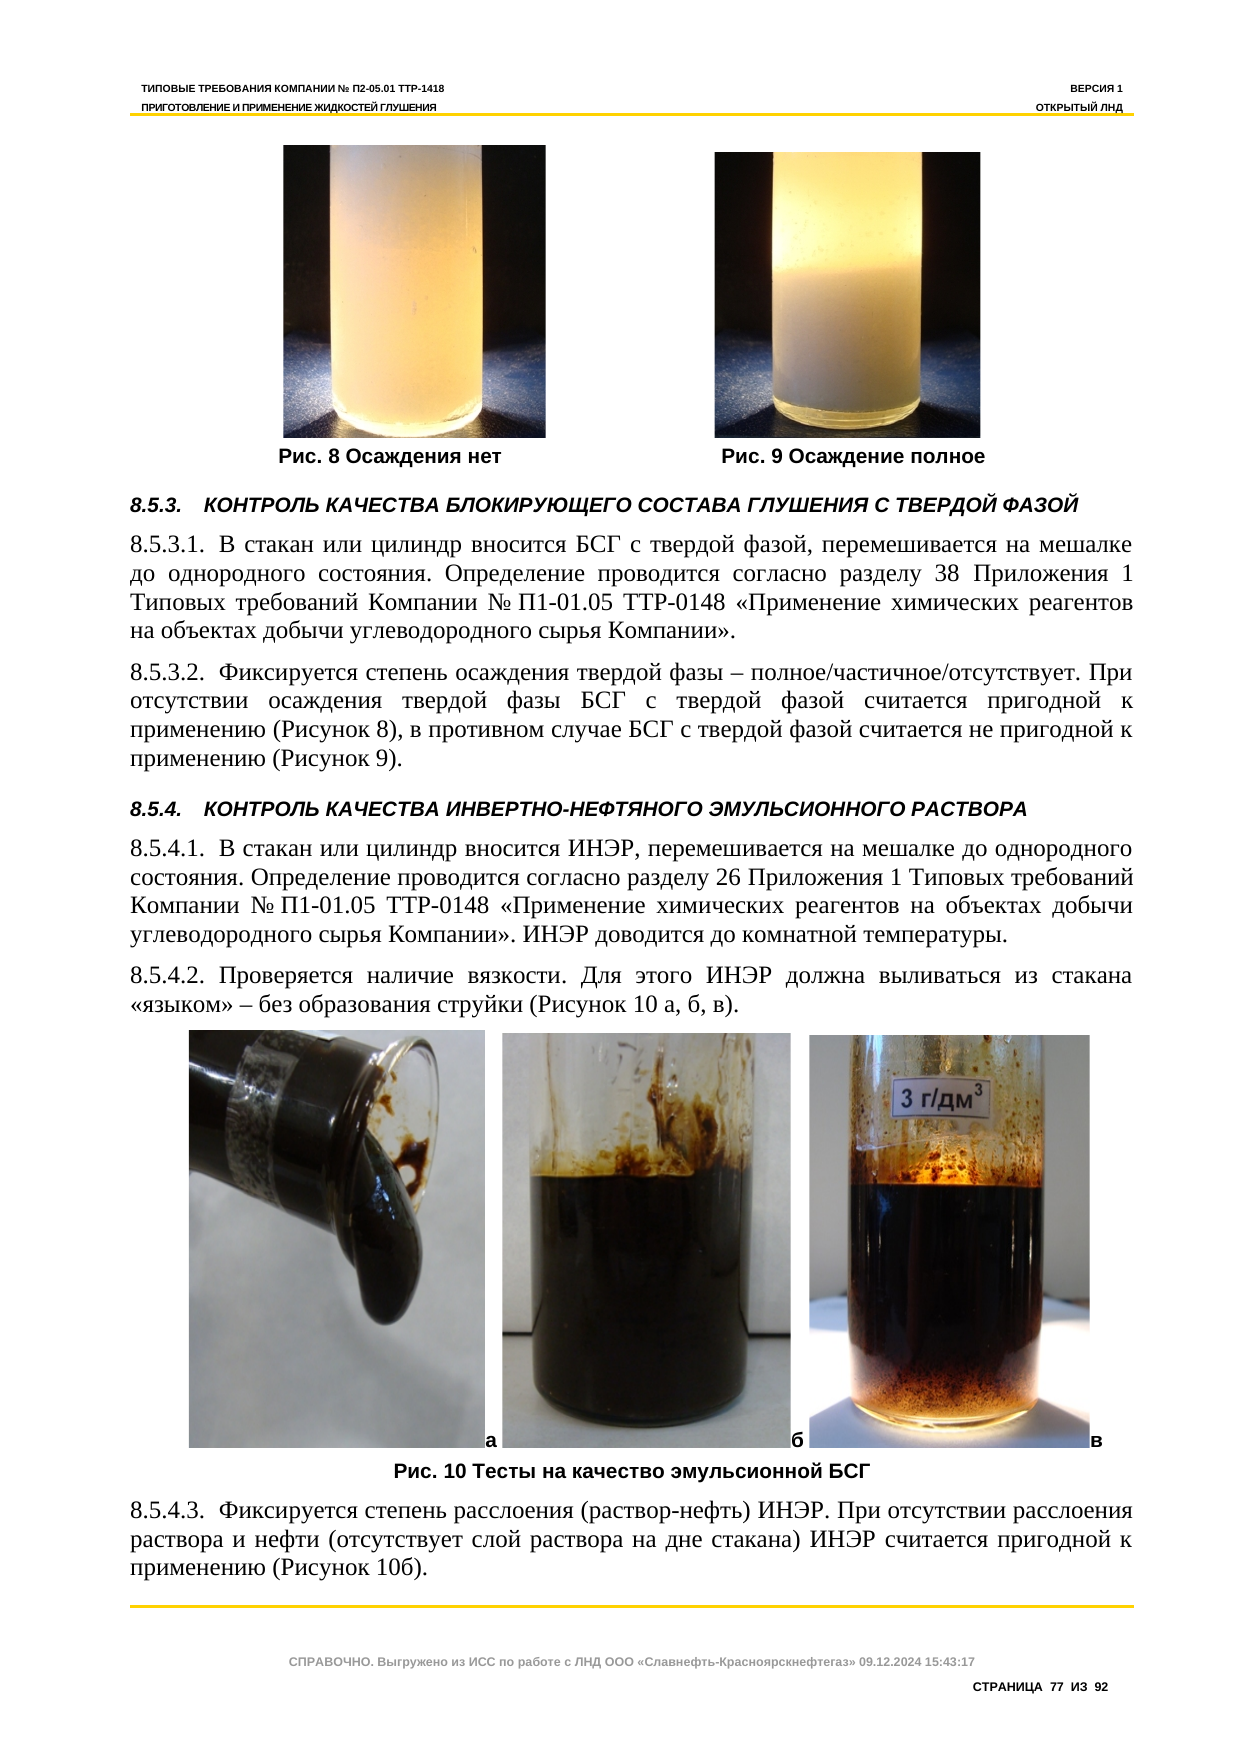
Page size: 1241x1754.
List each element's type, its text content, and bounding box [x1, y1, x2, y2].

text Рис. 10 Тесты на качество эмульсионной БСГ [130, 1458, 1134, 1482]
list В стакан или цилиндр вносится БСГ с твердой фазой, перемешивается на мешалке до однородного состояния. Определение проводится согласно разделу 38 Приложения 1 Типовых требований Компании № П1-01.05 ТТР-0148 «Применение химических реагентов на объектах добычи углеводородного сырья Компании». [130, 529, 1134, 644]
picture [283, 145, 546, 438]
list Фиксируется степень осаждения твердой фазы – полное/частичное/отсутствует. При отсутствии осаждения твердой фазы БСГ с твердой фазой считается пригодной к применению (Рисунок 8), в противном случае БСГ с твердой фазой считается не пригодной к применению (Рисунок 9). [130, 657, 1134, 772]
picture [809, 1035, 1090, 1448]
list Фиксируется степень расслоения (раствор-нефть) ИНЭР. При отсутствии расслоения раствора и нефти (отсутствует слой раствора на дне стакана) ИНЭР считается пригодной к применению (Рисунок 10б). [130, 1495, 1134, 1581]
list В стакан или цилиндр вносится ИНЭР, перемешивается на мешалке до однородного состояния. Определение проводится согласно разделу 26 Приложения 1 Типовых требований Компании № П1-01.05 ТТР-0148 «Применение химических реагентов на объектах добычи углеводородного сырья Компании». ИНЭР доводится до комнатной температуры. [130, 833, 1134, 948]
picture [714, 152, 981, 438]
list Проверяется наличие вязкости. Для этого ИНЭР должна выливаться из стакана «языком» – без образования струйки (Рисунок 10 а, б, в). [130, 961, 1134, 1018]
picture [188, 1030, 485, 1448]
text Рис. 8 Осаждения нет Рис. 9 Осаждение полное [130, 444, 1134, 468]
picture [502, 1033, 791, 1448]
list КОНТРОЛЬ КАЧЕСТВА БЛОКИРУЮЩЕГО СОСТАВА ГЛУШЕНИЯ С ТВЕРДОЙ ФАЗОЙ [130, 493, 1134, 517]
list КОНТРОЛЬ КАЧЕСТВА ИНВЕРТНО-НЕФТЯНОГО ЭМУЛЬСИОННОГО РАСТВОРА [130, 797, 1134, 821]
